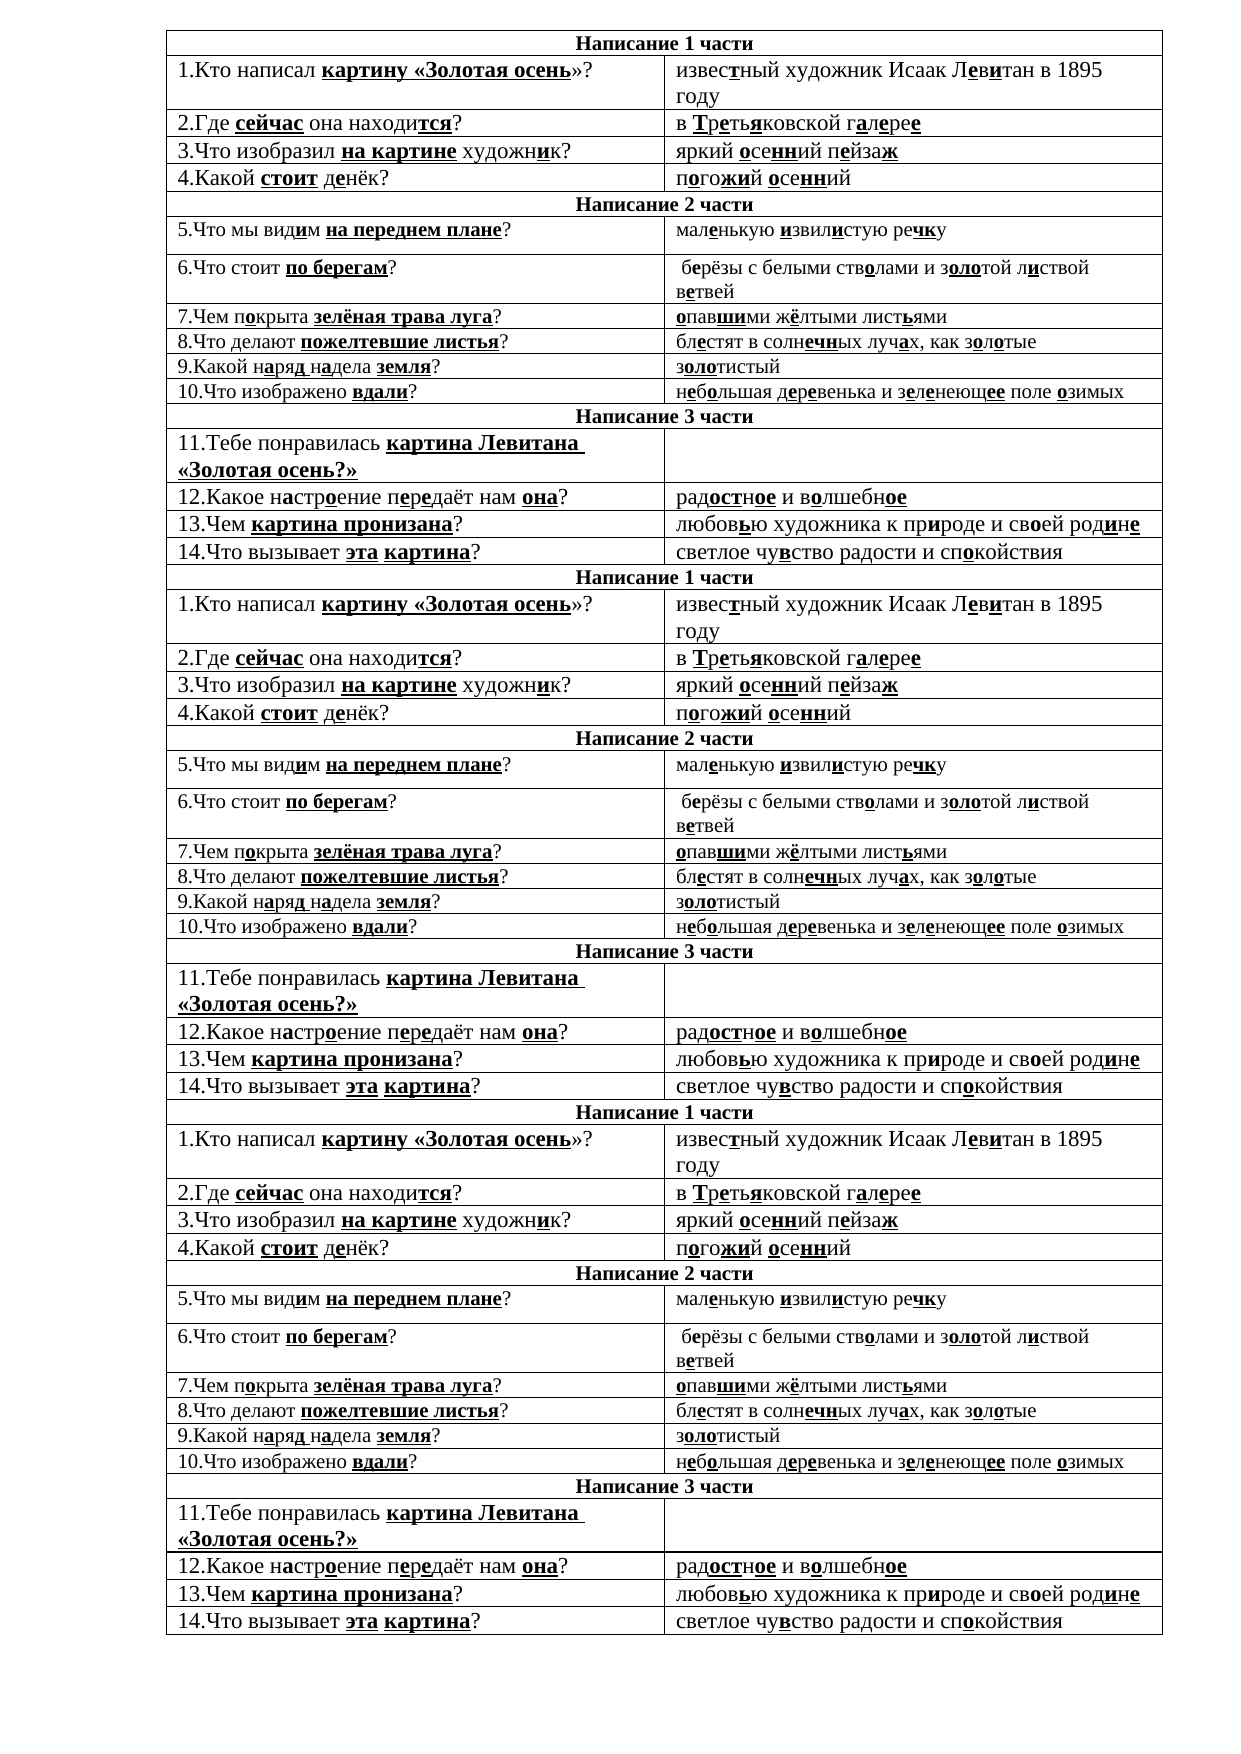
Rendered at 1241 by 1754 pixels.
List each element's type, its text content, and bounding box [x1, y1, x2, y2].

table_cell яркий осенний пейзаж [665, 672, 1162, 698]
table_cell любовью художника к природе и своей родине [665, 1580, 1162, 1606]
table_cell 9.Какой наряд надела земля? [167, 354, 664, 378]
table_cell блестят в солнечных лучах, как золотые [665, 864, 1162, 888]
table_cell 4.Какой стоит денёк? [167, 1234, 664, 1260]
table_cell 9.Какой наряд надела земля? [167, 1424, 664, 1447]
table_cell 5.Что мы видим на переднем плане? [167, 217, 664, 254]
table_cell светлое чувство радости и спокойствия [665, 1607, 1162, 1634]
table_cell 5.Что мы видим на переднем плане? [167, 1286, 664, 1323]
table_cell небольшая деревенька и зеленеющее поле озимых [665, 914, 1162, 938]
table_cell 10.Что изображено вдали? [167, 379, 664, 403]
table_cell золотистый [665, 354, 1162, 378]
table_cell берёзы с белыми стволами и золотой листвой ветвей [665, 789, 1162, 837]
table_cell в Третьяковской галерее [665, 644, 1162, 671]
table_cell любовью художника к природе и своей родине [665, 1045, 1162, 1072]
table_cell блестят в солнечных лучах, как золотые [665, 1398, 1162, 1422]
table_cell опавшими жёлтыми листьями [665, 839, 1162, 863]
table_cell радостное и волшебное [665, 1018, 1162, 1044]
table_cell 3.Что изобразил на картине художник? [167, 1206, 664, 1233]
table_cell 13.Чем картина пронизана? [167, 511, 664, 537]
table_cell 1.Кто написал картину «Золотая осень»? [167, 590, 664, 643]
table_cell блестят в солнечных лучах, как золотые [665, 329, 1162, 353]
table_cell [665, 1499, 1162, 1551]
table_cell 3.Что изобразил на картине художник? [167, 672, 664, 698]
table_cell опавшими жёлтыми листьями [665, 1373, 1162, 1397]
table_cell 12.Какое настроение передаёт нам она? [167, 483, 664, 509]
table_cell яркий осенний пейзаж [665, 137, 1162, 163]
table_cell 14.Что вызывает эта картина? [167, 1073, 664, 1099]
table_cell 8.Что делают пожелтевшие листья? [167, 864, 664, 888]
table_cell Написание 2 части [167, 1261, 1162, 1285]
table_cell 7.Чем покрыта зелёная трава луга? [167, 839, 664, 863]
table_cell погожий осенний [665, 699, 1162, 725]
table_cell в Третьяковской галерее [665, 110, 1162, 136]
table_cell яркий осенний пейзаж [665, 1206, 1162, 1233]
table_cell 11.Тебе понравилась картина Левитана «Золотая осень?» [167, 964, 664, 1017]
table_cell маленькую извилистую речку [665, 1286, 1162, 1323]
table_cell 11.Тебе понравилась картина Левитана «Золотая осень?» [167, 429, 664, 482]
table_cell радостное и волшебное [665, 1553, 1162, 1579]
table_cell 10.Что изображено вдали? [167, 1449, 664, 1473]
table_cell светлое чувство радости и спокойствия [665, 1073, 1162, 1099]
table_cell Написание 1 части [167, 565, 1162, 589]
table_cell радостное и волшебное [665, 483, 1162, 509]
table_cell 6.Что стоит по берегам? [167, 255, 664, 303]
table_cell 6.Что стоит по берегам? [167, 1324, 664, 1372]
table_cell известный художник Исаак Левитан в 1895 году [665, 1125, 1162, 1178]
table_cell 1.Кто написал картину «Золотая осень»? [167, 1125, 664, 1178]
table_cell любовью художника к природе и своей родине [665, 511, 1162, 537]
table_cell 7.Чем покрыта зелёная трава луга? [167, 1373, 664, 1397]
table_cell опавшими жёлтыми листьями [665, 304, 1162, 328]
table_cell небольшая деревенька и зеленеющее поле озимых [665, 379, 1162, 403]
table_cell [665, 964, 1162, 1017]
table_cell 7.Чем покрыта зелёная трава луга? [167, 304, 664, 328]
table_cell 8.Что делают пожелтевшие листья? [167, 329, 664, 353]
table_cell 14.Что вызывает эта картина? [167, 1607, 664, 1634]
table_cell золотистый [665, 889, 1162, 913]
table_cell 12.Какое настроение передаёт нам она? [167, 1018, 664, 1044]
table_cell погожий осенний [665, 1234, 1162, 1260]
table_header Написание 1 части [167, 31, 1162, 55]
table_cell 4.Какой стоит денёк? [167, 164, 664, 191]
table_cell светлое чувство радости и спокойствия [665, 538, 1162, 564]
table_cell Написание 2 части [167, 726, 1162, 750]
table_cell берёзы с белыми стволами и золотой листвой ветвей [665, 255, 1162, 303]
table_cell Написание 3 части [167, 939, 1162, 963]
table_cell 11.Тебе понравилась картина Левитана «Золотая осень?» [167, 1499, 664, 1551]
table_cell 3.Что изобразил на картине художник? [167, 137, 664, 163]
table_cell [665, 429, 1162, 482]
table_cell 2.Где сейчас она находится? [167, 1179, 664, 1205]
table_cell 2.Где сейчас она находится? [167, 644, 664, 671]
table_cell золотистый [665, 1424, 1162, 1447]
table_cell в Третьяковской галерее [665, 1179, 1162, 1205]
table_cell 13.Чем картина пронизана? [167, 1580, 664, 1606]
table_cell известный художник Исаак Левитан в 1895 году [665, 590, 1162, 643]
table_cell известный художник Исаак Левитан в 1895 году [665, 56, 1162, 108]
table_cell 1.Кто написал картину «Золотая осень»? [167, 56, 664, 108]
table_cell 8.Что делают пожелтевшие листья? [167, 1398, 664, 1422]
table_cell берёзы с белыми стволами и золотой листвой ветвей [665, 1324, 1162, 1372]
table_cell 14.Что вызывает эта картина? [167, 538, 664, 564]
table_cell 5.Что мы видим на переднем плане? [167, 751, 664, 788]
table_cell Написание 2 части [167, 192, 1162, 216]
table_cell Написание 3 части [167, 404, 1162, 428]
table_cell 12.Какое настроение передаёт нам она? [167, 1553, 664, 1579]
table_cell 4.Какой стоит денёк? [167, 699, 664, 725]
table_cell Написание 3 части [167, 1474, 1162, 1498]
table_cell Написание 1 части [167, 1100, 1162, 1124]
table_cell 13.Чем картина пронизана? [167, 1045, 664, 1072]
table_cell небольшая деревенька и зеленеющее поле озимых [665, 1449, 1162, 1473]
table_cell маленькую извилистую речку [665, 751, 1162, 788]
table_cell маленькую извилистую речку [665, 217, 1162, 254]
table_cell 6.Что стоит по берегам? [167, 789, 664, 837]
table_cell 2.Где сейчас она находится? [167, 110, 664, 136]
table_cell 10.Что изображено вдали? [167, 914, 664, 938]
table_cell 9.Какой наряд надела земля? [167, 889, 664, 913]
table_cell погожий осенний [665, 164, 1162, 191]
